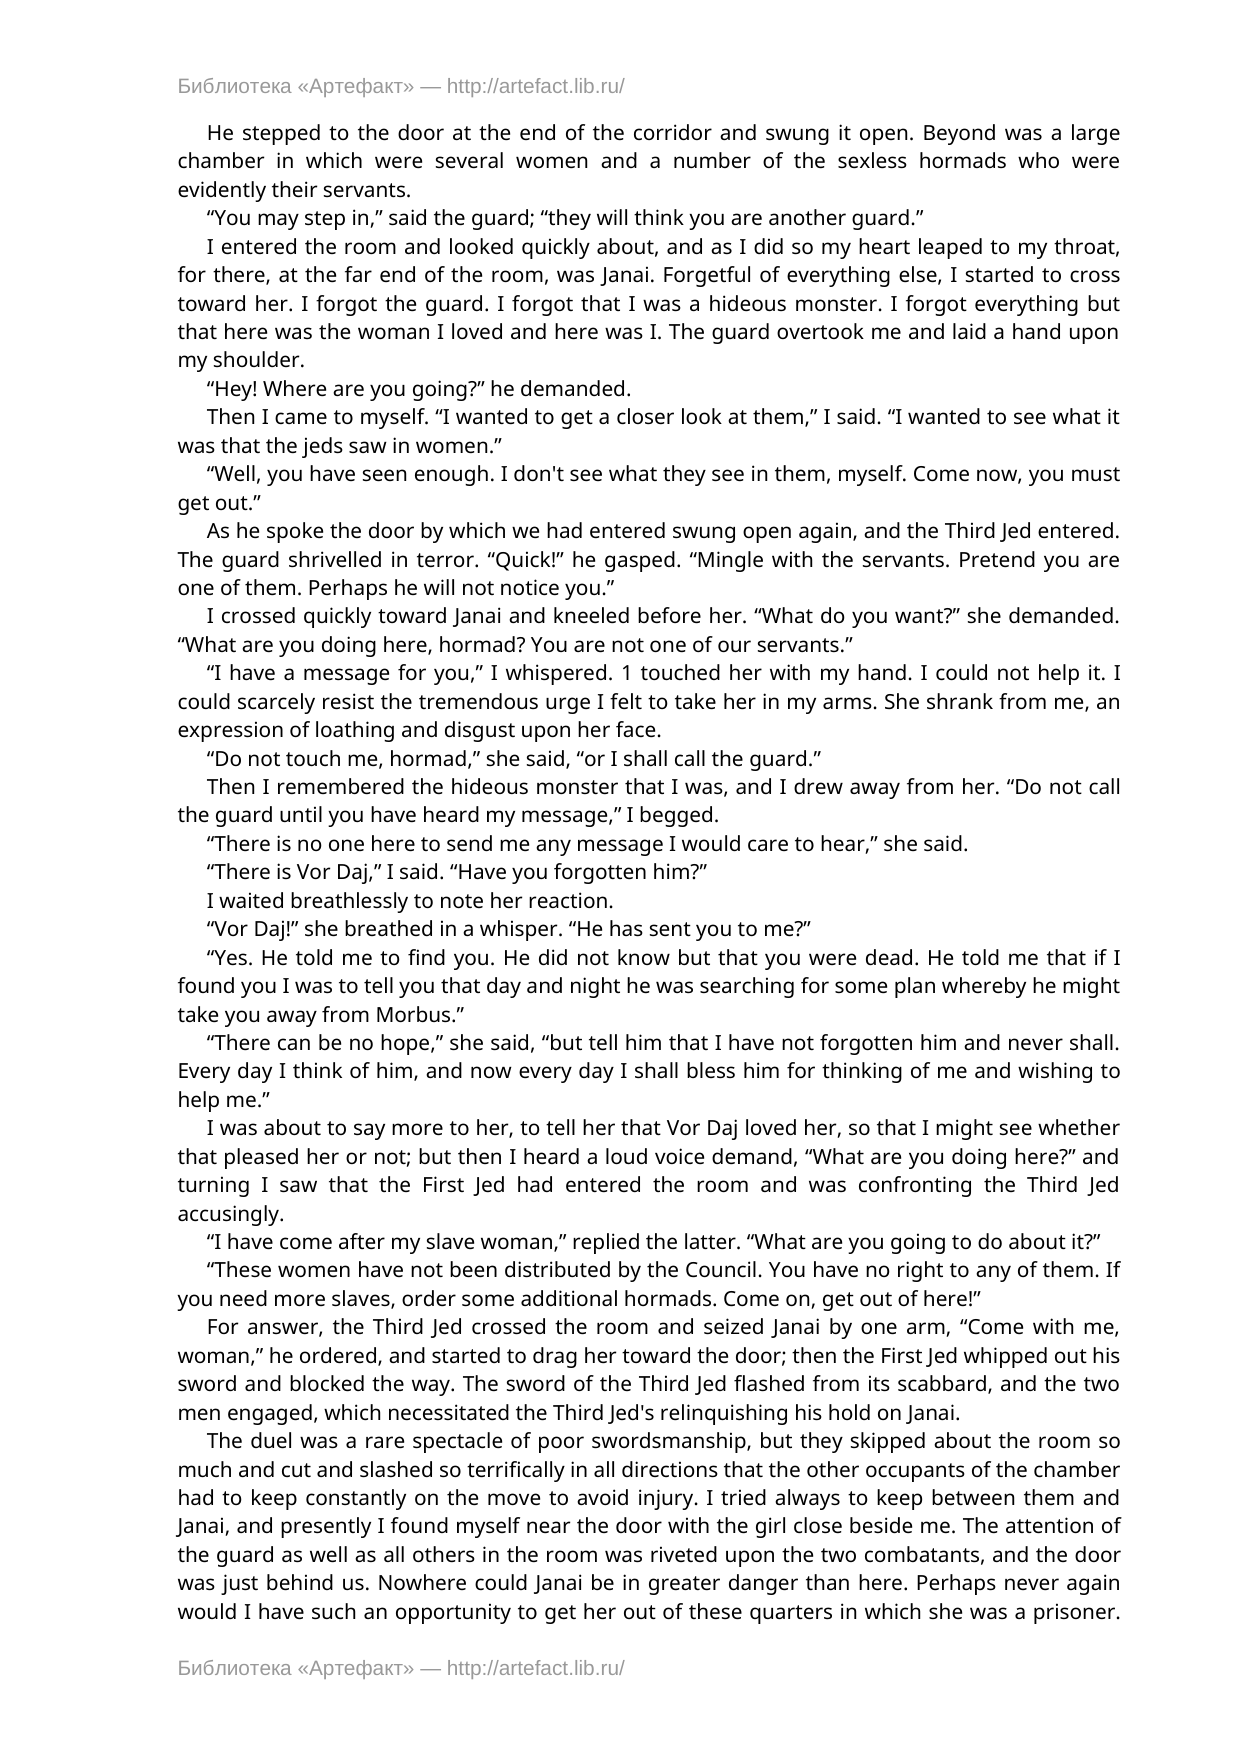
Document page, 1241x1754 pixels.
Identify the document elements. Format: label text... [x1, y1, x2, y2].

text “Well, you have seen enough. I don't see what they see in them, myself. Come now, you must get out.” [177, 459, 1122, 516]
text I was about to say more to her, to tell her that Vor Daj loved her, so that I might see whether that pleased her or not; but then I heard a loud voice demand, “What are you doing here?” and turning I saw that the First Jed had entered the room and was confronting the Third Jed accusingly. [177, 1113, 1122, 1227]
text “There can be no hope,” she said, “but tell him that I have not forgotten him and never shall. Every day I think of him, and now every day I shall bless him for thinking of me and wishing to help me.” [177, 1028, 1122, 1113]
text “You may step in,” said the guard; “they will think you are another guard.” [177, 203, 1122, 232]
text “I have come after my slave woman,” replied the latter. “What are you going to do about it?” [177, 1227, 1122, 1256]
text I entered the room and looked quickly about, and as I did so my heart leaped to my throat, for there, at the far end of the room, was Janai. Forgetful of everything else, I started to cross toward her. I forgot the guard. I forgot that I was a hideous monster. I forgot everything but that here was the woman I loved and here was I. The guard overtook me and laid a hand upon my shoulder. [177, 232, 1122, 374]
text As he spoke the door by which we had entered swung open again, and the Third Jed entered. The guard shrivelled in terror. “Quick!” he gasped. “Mingle with the servants. Pretend you are one of them. Perhaps he will not notice you.” [177, 516, 1122, 602]
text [177, 1426, 1122, 1625]
text I waited breathlessly to note her reaction. [177, 886, 1122, 914]
text I crossed quickly toward Janai and kneeled before her. “What do you want?” she demanded. “What are you doing here, hormad? You are not one of our servants.” [177, 602, 1122, 658]
text “Vor Daj!” she breathed in a whisper. “He has sent you to me?” [177, 914, 1122, 943]
text “I have a message for you,” I whispered. 1 touched her with my hand. I could not help it. I could scarcely resist the tremendous urge I felt to take her in my arms. She shrank from me, an expression of loathing and disgust upon her face. [177, 658, 1122, 744]
text “Yes. He told me to find you. He did not know but that you were dead. He told me that if I found you I was to tell you that day and night he was searching for some plan whereby he might take you away from Morbus.” [177, 943, 1122, 1028]
text He stepped to the door at the end of the corridor and swung it open. Beyond was a large chamber in which were several women and a number of the sexless hormads who were evidently their servants. [177, 118, 1122, 203]
text “Do not touch me, hormad,” she said, “or I shall call the guard.” [177, 744, 1122, 772]
text For answer, the Third Jed crossed the room and seized Janai by one arm, “Come with me, woman,” he ordered, and started to drag her toward the door; then the First Jed whipped out his sword and blocked the way. The sword of the Third Jed flashed from its scabbard, and the two men engaged, which necessitated the Third Jed's relinquishing his hold on Janai. [177, 1312, 1122, 1426]
text “There is no one here to send me any message I would care to hear,” she said. [177, 829, 1122, 857]
text “Hey! Where are you going?” he demanded. [177, 374, 1122, 402]
text Then I came to myself. “I wanted to get a closer look at them,” I said. “I wanted to see what it was that the jeds saw in women.” [177, 402, 1122, 459]
text “These women have not been distributed by the Council. You have no right to any of them. If you need more slaves, order some additional hormads. Come on, get out of here!” [177, 1256, 1122, 1312]
text Then I remembered the hideous monster that I was, and I drew away from her. “Do not call the guard until you have heard my message,” I begged. [177, 772, 1122, 829]
text “There is Vor Daj,” I said. “Have you forgotten him?” [177, 857, 1122, 886]
